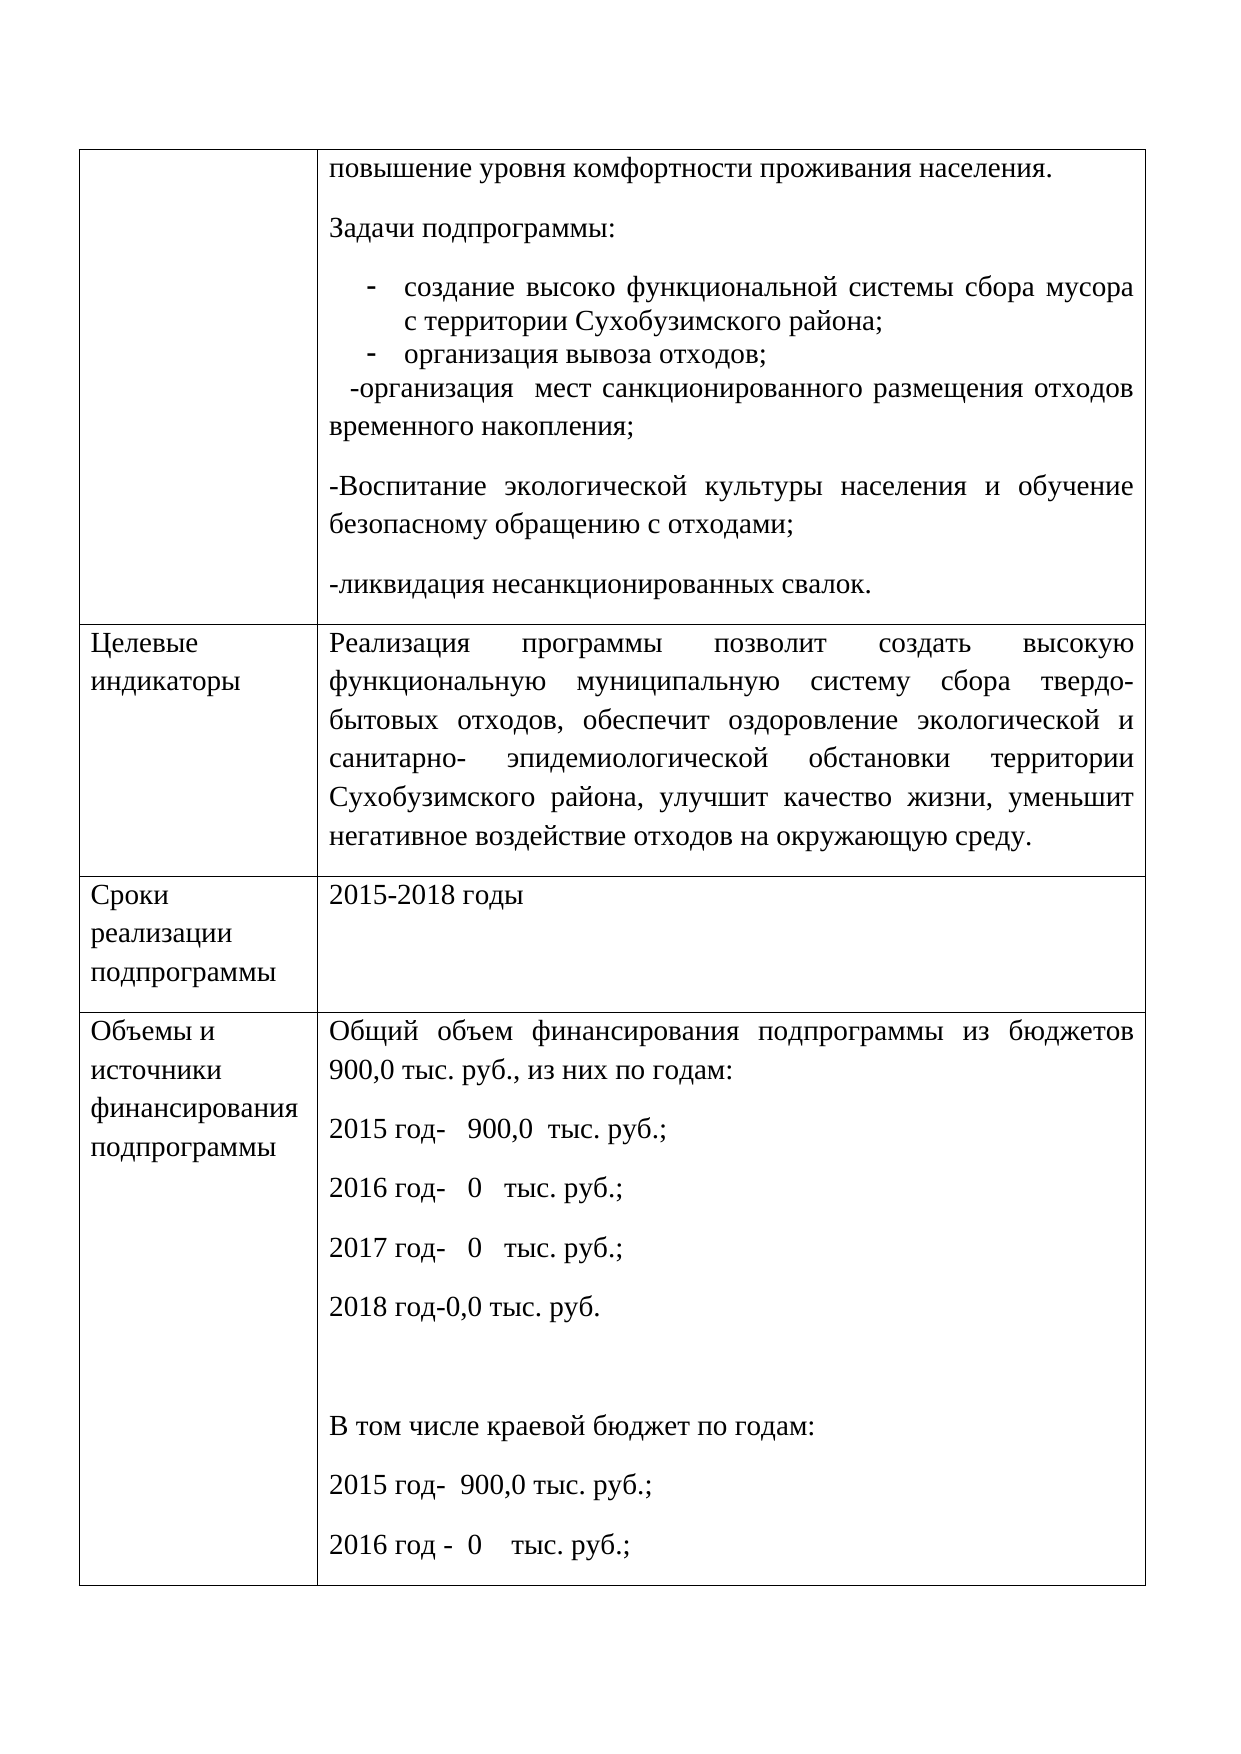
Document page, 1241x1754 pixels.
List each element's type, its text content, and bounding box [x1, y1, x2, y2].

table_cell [80, 150, 317, 624]
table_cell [318, 1013, 1145, 1585]
table_cell Целевые индикаторы [80, 625, 317, 876]
table_cell Реализация программы позволит создать высокую функциональную муниципальную систему сбора твердо- бытовых отходов, обеспечит оздоровление экологической и санитарно- эпидемиологической обстановки территории Сухобузимского района, улучшит качество жизни, уменьшит негативное воздействие отходов на окружающую среду. [318, 625, 1145, 876]
table_cell Сроки реализации подпрограммы [80, 877, 317, 1012]
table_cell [318, 150, 1145, 624]
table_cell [80, 1013, 317, 1585]
table_cell 2015-2018 годы [318, 877, 1145, 1012]
